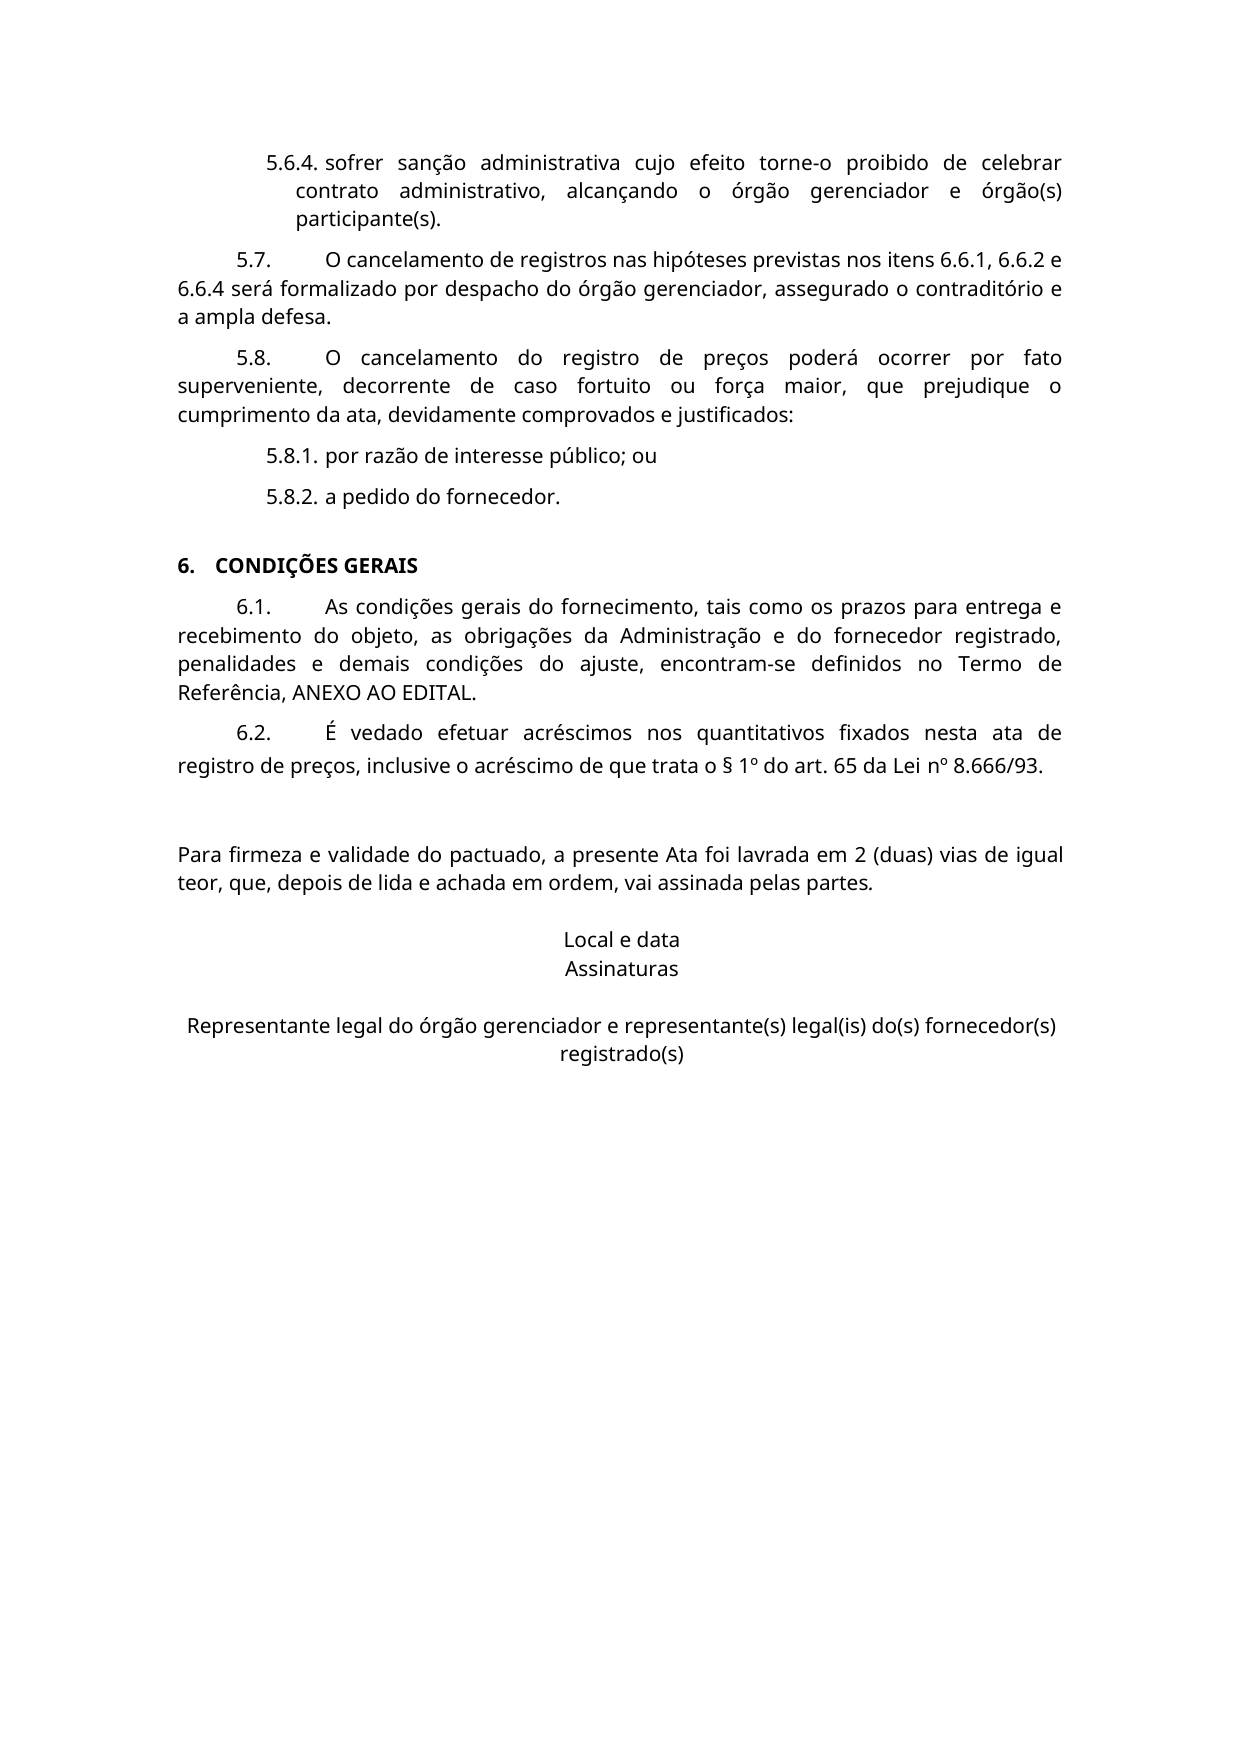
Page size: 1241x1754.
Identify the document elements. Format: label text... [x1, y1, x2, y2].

text Para firmeza e validade do pactuado, a presente Ata foi lavrada em 2 (duas) vias de igual teor, que, depois de lida e achada em ordem, vai assinada pelas partes. [177, 840, 1064, 897]
list O cancelamento de registros nas hipóteses previstas nos itens 6.6.1, 6.6.2 e 6.6.4 será formalizado por despacho do órgão gerenciador, assegurado o contraditório e a ampla defesa. [177, 245, 1063, 331]
list CONDIÇÕES GERAIS [177, 551, 1063, 580]
list É vedado efetuar acréscimos nos quantitativos fixados nesta ata de registro de preços, inclusive o acréscimo de que trata o § 1º do art. 65 da Lei nº 8.666/93. [177, 718, 1063, 781]
text Representante legal do órgão gerenciador e representante(s) legal(is) do(s) fornecedor(s) registrado(s) [177, 1011, 1066, 1068]
list O cancelamento do registro de preços poderá ocorrer por fato superveniente, decorrente de caso fortuito ou força maior, que prejudique o cumprimento da ata, devidamente comprovados e justificados: [177, 343, 1063, 428]
list As condições gerais do fornecimento, tais como os prazos para entrega e recebimento do objeto, as obrigações da Administração e do fornecedor registrado, penalidades e demais condições do ajuste, encontram-se definidos no Termo de Referência, ANEXO AO EDITAL. [177, 592, 1063, 706]
list a pedido do fornecedor. [266, 482, 1063, 510]
text Local e data [177, 925, 1066, 954]
text Assinaturas [177, 954, 1066, 982]
list por razão de interesse público; ou [266, 441, 1063, 469]
list sofrer sanção administrativa cujo efeito torne-o proibido de celebrar contrato administrativo, alcançando o órgão gerenciador e órgão(s) participante(s). [266, 148, 1063, 233]
